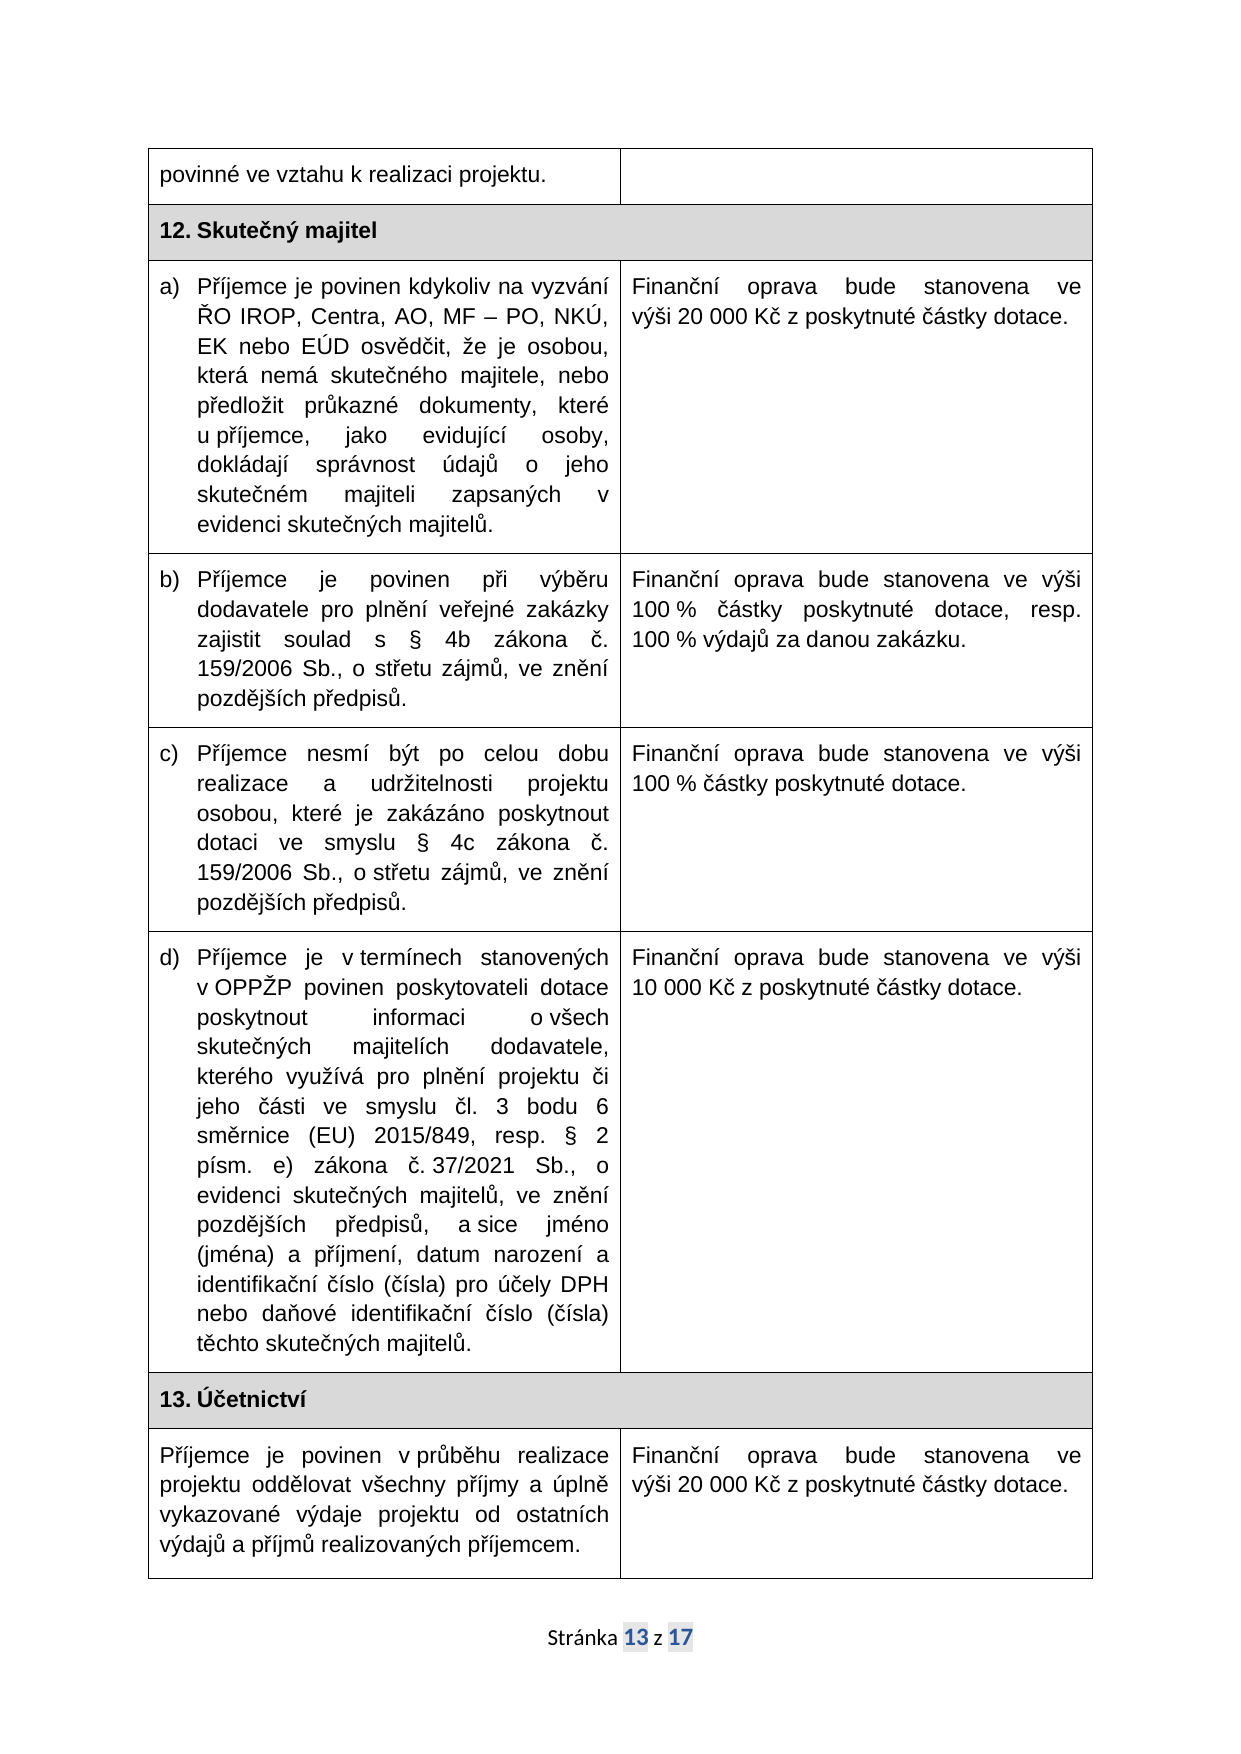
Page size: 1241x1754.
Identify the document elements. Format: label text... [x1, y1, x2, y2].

table_cell Účetnictví [149, 1373, 1092, 1428]
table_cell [621, 261, 1092, 553]
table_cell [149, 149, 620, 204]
table_cell Finanční oprava bude stanovena ve výši 100 % částky poskytnuté dotace, resp. 100 % výdajů za danou zakázku. [621, 554, 1092, 727]
table_cell Příjemce je v termínech stanovených v OPPŽP povinen poskytovateli dotace poskytnout informaci o všech skutečných majitelích dodavatele, kterého využívá pro plnění projektu či jeho části ve smyslu čl. 3 bodu 6 směrnice (EU) 2015/849, resp. § 2 písm. e) zákona č. 37/2021 Sb., o evidenci skutečných majitelů, ve znění pozdějších předpisů, a sice jméno (jména) a příjmení, datum narození a identifikační číslo (čísla) pro účely DPH nebo daňové identifikační číslo (čísla) těchto skutečných majitelů. [149, 932, 620, 1372]
table_cell Skutečný majitel [149, 205, 1092, 260]
table_cell Příjemce je povinen kdykoliv na vyzvání ŘO IROP, Centra, AO, MF – PO, NKÚ, EK nebo EÚD osvědčit, že je osobou, která nemá skutečného majitele, nebo předložit průkazné dokumenty, které u příjemce, jako evidující osoby, dokládají správnost údajů o jeho skutečném majiteli zapsaných v evidenci skutečných majitelů. [149, 261, 620, 553]
table_cell Příjemce je povinen v průběhu realizace projektu oddělovat všechny příjmy a úplně vykazované výdaje projektu od ostatních výdajů a příjmů realizovaných příjemcem. [149, 1429, 620, 1577]
table_cell Příjemce nesmí být po celou dobu realizace a udržitelnosti projektu osobou, které je zakázáno poskytnout dotaci ve smyslu § 4c zákona č. 159/2006 Sb., o střetu zájmů, ve znění pozdějších předpisů. [149, 728, 620, 931]
table_cell Finanční oprava bude stanovena ve výši 100 % částky poskytnuté dotace. [621, 728, 1092, 931]
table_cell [621, 149, 1092, 204]
table_cell Finanční oprava bude stanovena ve výši 20 000 Kč z poskytnuté částky dotace. [621, 1429, 1092, 1577]
table_cell Příjemce je povinen při výběru dodavatele pro plnění veřejné zakázky zajistit soulad s § 4b zákona č. 159/2006 Sb., o střetu zájmů, ve znění pozdějších předpisů. [149, 554, 620, 727]
table_cell Finanční oprava bude stanovena ve výši 10 000 Kč z poskytnuté částky dotace. [621, 932, 1092, 1372]
